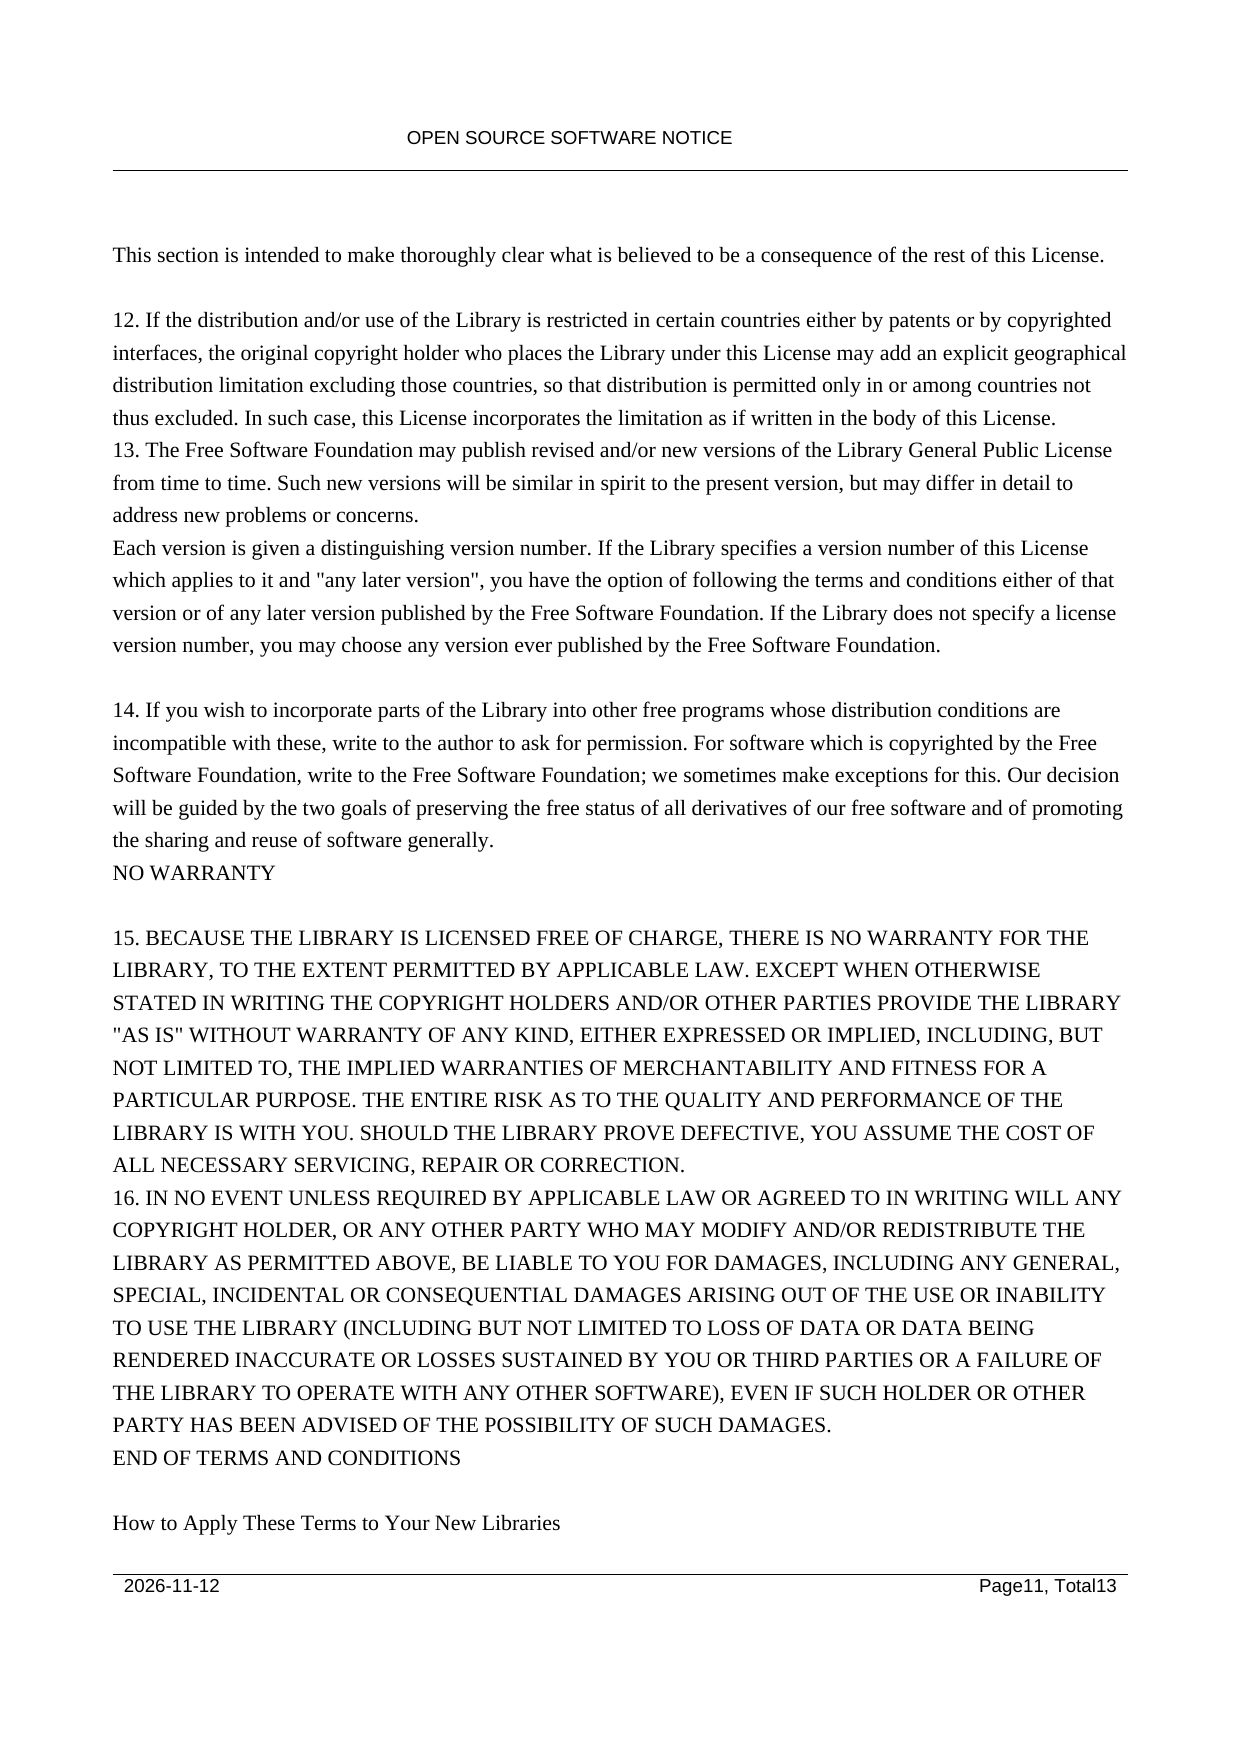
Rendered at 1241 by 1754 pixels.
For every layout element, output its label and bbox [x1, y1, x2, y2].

text [112, 206, 1128, 1539]
